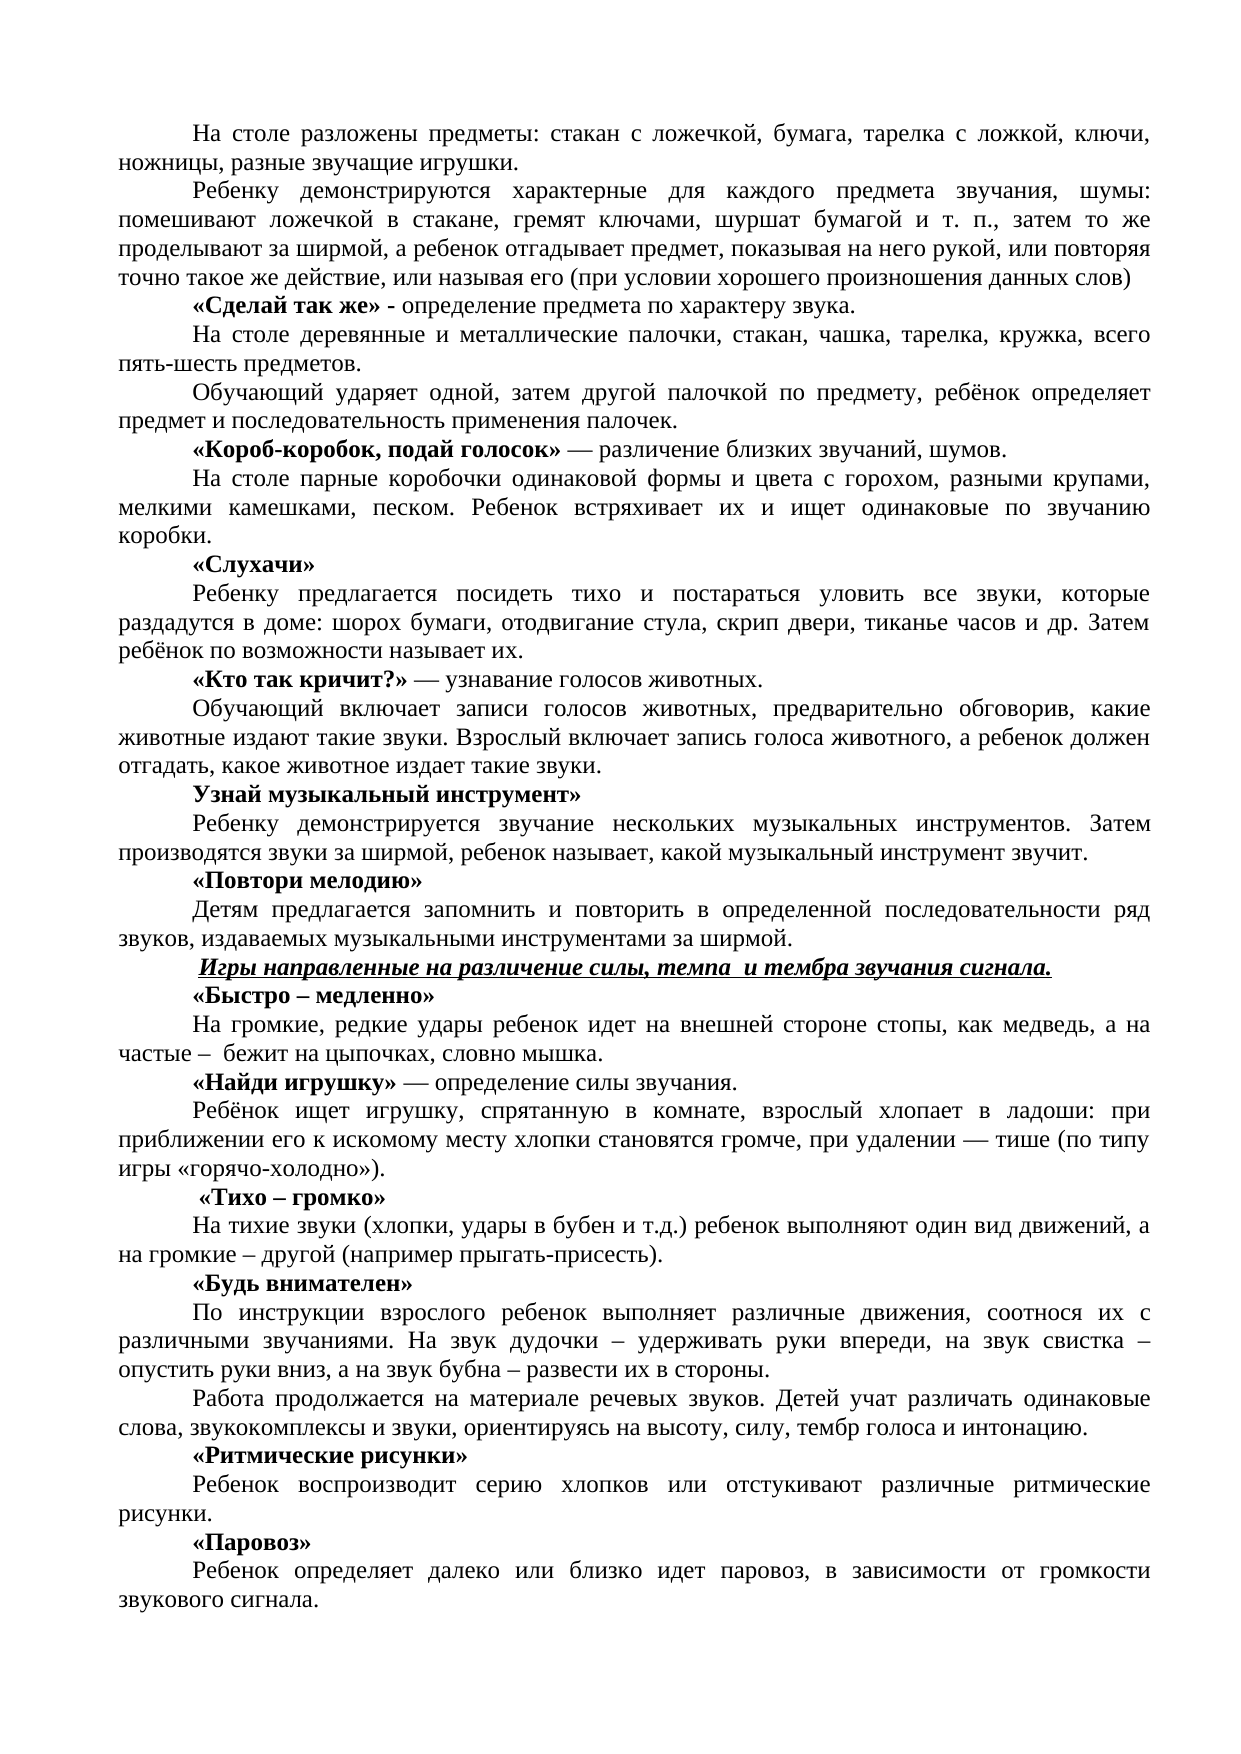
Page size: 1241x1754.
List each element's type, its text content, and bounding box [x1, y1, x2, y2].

text Ребенок воспроизводит серию хлопков или отстукивают различные ритмические рисунки. [118, 1469, 1152, 1527]
text Ребенку предлагается посидеть тихо и постараться уловить все звуки, которые раздадутся в доме: шорох бумаги, отодвигание стула, скрип двери, тиканье часов и др. Затем ребёнок по возможности называет их. [118, 578, 1152, 664]
text На тихие звуки (хлопки, удары в бубен и т.д.) ребенок выполняют один вид движений, а на громкие – другой (например прыгать-присесть). [118, 1211, 1152, 1268]
text «Тихо – громко» [118, 1182, 1152, 1211]
text На громкие, редкие удары ребенок идет на внешней стороне стопы, как медведь, а на частые – бежит на цыпочках, словно мышка. [118, 1009, 1152, 1067]
text Детям предлагается запомнить и повторить в определенной последовательности ряд звуков, издаваемых музыкальными инструментами за ширмой. [118, 894, 1152, 952]
text «Будь внимателен» [118, 1268, 1152, 1297]
text На столе разложены предметы: стакан с ложечкой, бумага, тарелка с ложкой, ключи, ножницы, разные звучащие игрушки. [118, 118, 1152, 176]
text «Паровоз» [118, 1527, 1152, 1556]
text Обучающий включает записи голосов животных, предварительно обговорив, какие животные издают такие звуки. Взрослый включает запись голоса животного, а ребенок должен отгадать, какое животное издает такие звуки. [118, 693, 1152, 779]
text «Быстро – медленно» [118, 981, 1152, 1009]
text «Ритмические рисунки» [118, 1441, 1152, 1469]
text На столе деревянные и металлические палочки, стакан, чашка, тарелка, кружка, всего пять-шесть предметов. [118, 319, 1152, 377]
text «Кто так кричит?» — узнавание голосов животных. [118, 664, 1152, 693]
text «Повтори мелодию» [118, 866, 1152, 894]
text «Сделай так же» - определение предмета по характеру звука. [118, 291, 1152, 319]
text Игры направленные на различение силы, темпа и тембра звучания сигнала. [118, 952, 1152, 981]
text «Найди игрушку» — определение силы звучания. [118, 1067, 1152, 1096]
text На столе парные коробочки одинаковой формы и цвета с горохом, разными крупами, мелкими камешками, песком. Ребенок встряхивает их и ищет одинаковые по звучанию коробки. [118, 463, 1152, 549]
text Узнай музыкальный инструмент» [118, 779, 1152, 808]
text Ребёнок ищет игрушку, спрятанную в комнате, взрослый хлопает в ладоши: при приближении его к искомому месту хлопки становятся громче, при удалении — тише (по типу игры «горячо-холодно»). [118, 1096, 1152, 1182]
text Ребенку демонстрируется звучание нескольких музыкальных инструментов. Затем производятся звуки за ширмой, ребенок называет, какой музыкальный инструмент звучит. [118, 808, 1152, 866]
text «Слухачи» [118, 549, 1152, 578]
text Ребенку демонстрируются характерные для каждого предмета звучания, шумы: помешивают ложечкой в стакане, гремят ключами, шуршат бумагой и т. п., затем то же проделывают за ширмой, а ребенок отгадывает предмет, показывая на него рукой, или повторяя точно такое же действие, или называя его (при условии хорошего произношения данных слов) [118, 176, 1152, 291]
text По инструкции взрослого ребенок выполняет различные движения, соотнося их с различными звучаниями. На звук дудочки – удерживать руки впереди, на звук свистка – опустить руки вниз, а на звук бубна – развести их в стороны. [118, 1297, 1152, 1383]
text Ребенок определяет далеко или близко идет паровоз, в зависимости от громкости звукового сигнала. [118, 1556, 1152, 1613]
text «Короб-коробок, подай голосок» — различение близких звучаний, шумов. [118, 434, 1152, 463]
text Обучающий ударяет одной, затем другой палочкой по предмету, ребёнок определяет предмет и последовательность применения палочек. [118, 377, 1152, 434]
text Работа продолжается на материале речевых звуков. Детей учат различать одинаковые слова, звукокомплексы и звуки, ориентируясь на высоту, силу, тембр голоса и интонацию. [118, 1383, 1152, 1441]
